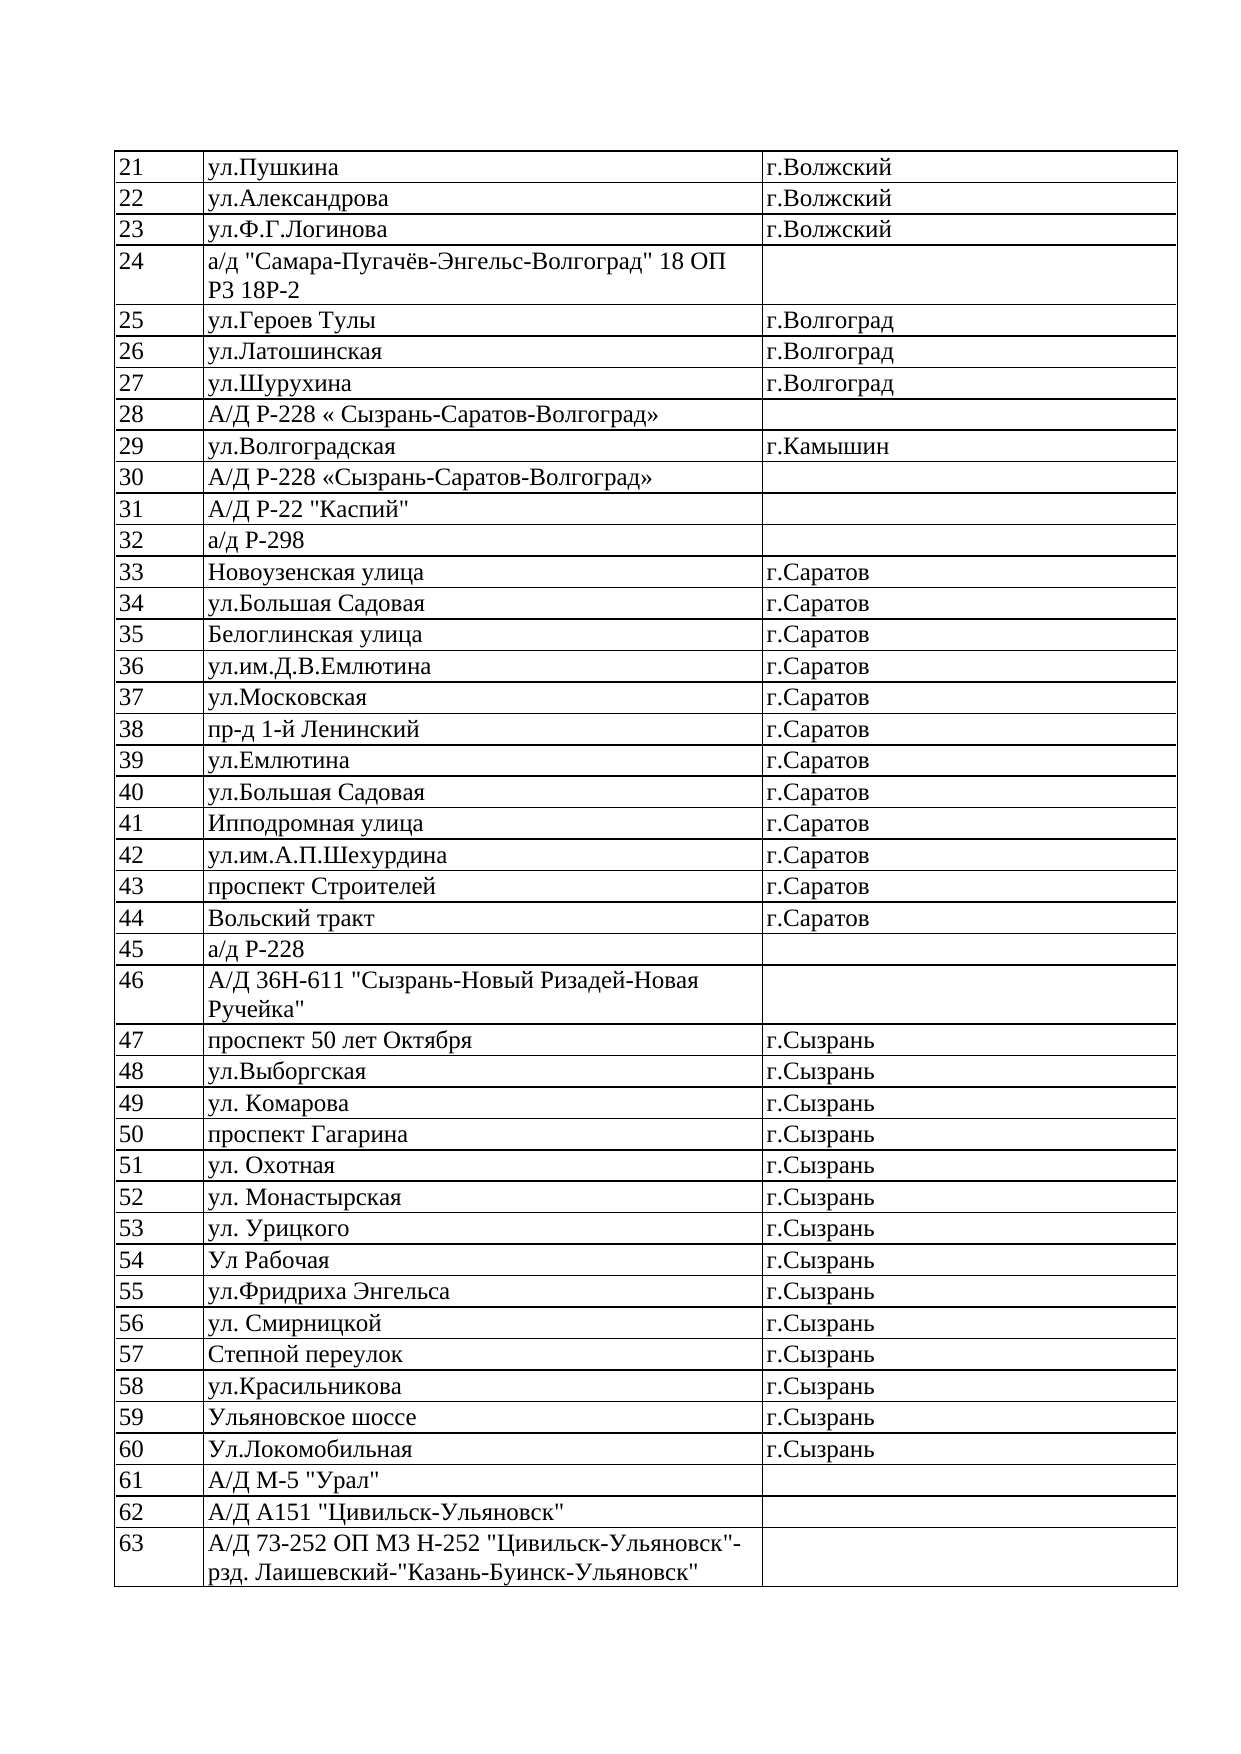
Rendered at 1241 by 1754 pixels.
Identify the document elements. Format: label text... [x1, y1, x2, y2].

table_cell 49 [115, 1087, 203, 1117]
table_cell г.Сызрань [763, 1118, 1177, 1149]
table_cell ул.Емлютина [204, 746, 762, 775]
table_cell г.Саратов [763, 618, 1177, 649]
table_cell А/Д А151 "Цивильск-Ульяновск" [204, 1497, 762, 1526]
table_cell 48 [115, 1056, 203, 1086]
table_cell ул.Фридриха Энгельса [204, 1276, 762, 1306]
table_cell г.Сызрань [763, 1432, 1177, 1463]
table_cell г.Волжский [763, 152, 1177, 181]
table_cell ул.Московская [204, 683, 762, 712]
table_cell пр-д 1-й Ленинский [204, 714, 762, 744]
table_cell 40 [115, 776, 203, 807]
table_cell А/Д 73-252 ОП М3 Н-252 "Цивильск-Ульяновск"-рзд. Лаишевский-"Казань-Буинск-Ульяновск" [204, 1528, 762, 1586]
table_cell [763, 1526, 1177, 1586]
table_cell 38 [115, 714, 203, 744]
table_cell г.Саратов [763, 650, 1177, 681]
table_cell ул.Шурухина [204, 368, 762, 398]
table_cell 35 [115, 619, 203, 649]
table_cell 61 [115, 1465, 203, 1495]
table_cell 30 [115, 462, 203, 492]
table_cell ул.Пушкина [204, 152, 762, 181]
table_cell г.Саратов [763, 807, 1177, 838]
table_cell г.Сызрань [763, 1180, 1177, 1212]
table_cell г.Саратов [763, 744, 1177, 775]
table_cell г.Сызрань [763, 1306, 1177, 1338]
table_cell 22 [115, 183, 203, 213]
table_cell 46 [115, 965, 203, 1023]
table_cell ул.Латошинская [204, 337, 762, 366]
table_cell ул.Ф.Г.Логинова [204, 215, 762, 244]
table_cell Белоглинская улица [204, 620, 762, 649]
table_cell 34 [115, 588, 203, 618]
table_cell [763, 1464, 1177, 1495]
table_cell г.Сызрань [763, 1023, 1177, 1054]
table_cell г.Саратов [763, 555, 1177, 587]
table_cell 43 [115, 871, 203, 901]
table_cell 47 [115, 1024, 203, 1054]
table_cell г.Саратов [763, 870, 1177, 901]
table_cell 57 [115, 1339, 203, 1369]
table_cell г.Саратов [763, 838, 1177, 870]
table_cell 29 [115, 430, 203, 461]
table_cell А/Д Р-228 «Сызрань-Саратов-Волгоград» [204, 462, 762, 492]
table_cell 54 [115, 1244, 203, 1275]
table_cell 32 [115, 525, 203, 555]
table_cell ул.Красильникова [204, 1371, 762, 1401]
table_cell 63 [115, 1528, 203, 1586]
table_cell а/д "Самара-Пугачёв-Энгельс-Волгоград" 18 ОП Р3 18Р-2 [204, 246, 762, 303]
table_cell Новоузенская улица [204, 557, 762, 587]
table_cell 45 [115, 934, 203, 964]
table_cell г.Саратов [763, 775, 1177, 807]
table_cell г.Сызрань [763, 1275, 1177, 1306]
table_cell Вольский тракт [204, 903, 762, 933]
table_cell проспект Строителей [204, 871, 762, 901]
table_cell 60 [115, 1433, 203, 1463]
table_cell 42 [115, 839, 203, 870]
table_cell ул. Смирницкой [204, 1308, 762, 1338]
table_cell ул.Александрова [204, 183, 762, 213]
table_cell 41 [115, 808, 203, 838]
table_cell А/Д Р-228 « Сызрань-Саратов-Волгоград» [204, 400, 762, 429]
table_cell г.Саратов [763, 681, 1177, 712]
table_cell ул. Монастырская [204, 1182, 762, 1212]
table_cell ул. Охотная [204, 1151, 762, 1180]
table_cell 44 [115, 902, 203, 933]
table_cell г.Сызрань [763, 1369, 1177, 1401]
table_cell [763, 398, 1177, 429]
table_cell Ипподромная улица [204, 808, 762, 838]
table_cell а/д Р-298 [204, 525, 762, 555]
table_cell А/Д 36Н-611 "Сызрань-Новый Ризадей-Новая Ручейка" [204, 966, 762, 1023]
table_cell ул.им.Д.В.Емлютина [204, 651, 762, 681]
table_cell г.Сызрань [763, 1212, 1177, 1243]
table_cell 24 [115, 245, 203, 303]
table_cell [763, 461, 1177, 492]
table_cell г.Волжский [763, 181, 1177, 213]
table_cell г.Волгоград [763, 335, 1177, 366]
table_cell г.Волгоград [763, 304, 1177, 335]
table_cell г.Саратов [763, 901, 1177, 933]
table_cell г.Сызрань [763, 1086, 1177, 1117]
table_cell 62 [115, 1496, 203, 1526]
table_cell [763, 964, 1177, 1023]
table_cell 33 [115, 556, 203, 587]
table_cell 56 [115, 1307, 203, 1338]
table_cell ул. Урицкого [204, 1213, 762, 1243]
table_cell 37 [115, 682, 203, 712]
table_cell ул.Большая Садовая [204, 777, 762, 807]
table_cell г.Сызрань [763, 1401, 1177, 1432]
table_cell г.Камышин [763, 429, 1177, 461]
table_cell г.Саратов [763, 713, 1177, 744]
table_cell г.Волгоград [763, 366, 1177, 398]
table_cell 51 [115, 1150, 203, 1180]
table_cell 27 [115, 368, 203, 398]
table_cell ул.Героев Тулы [204, 305, 762, 335]
table_cell ул.Выборгская [204, 1056, 762, 1086]
table_cell 23 [115, 214, 203, 244]
table_cell 59 [115, 1402, 203, 1432]
table_cell 28 [115, 399, 203, 429]
table_cell проспект Гагарина [204, 1119, 762, 1149]
table_cell 25 [115, 305, 203, 335]
table_cell г.Саратов [763, 587, 1177, 618]
table_cell Ульяновское шоссе [204, 1402, 762, 1432]
table_cell [763, 1495, 1177, 1526]
table_cell Ул Рабочая [204, 1245, 762, 1275]
table_cell Степной переулок [204, 1339, 762, 1369]
table_cell 31 [115, 493, 203, 524]
table_cell а/д Р-228 [204, 934, 762, 964]
table_cell 26 [115, 336, 203, 366]
table_cell 52 [115, 1181, 203, 1212]
table_cell 58 [115, 1370, 203, 1401]
table_cell г.Волжский [763, 213, 1177, 244]
table_cell ул.Волгоградская [204, 431, 762, 461]
table_cell 21 [115, 152, 203, 181]
table_cell А/Д Р-22 "Каспий" [204, 494, 762, 524]
table_cell ул.им.А.П.Шехурдина [204, 840, 762, 870]
table_cell г.Сызрань [763, 1149, 1177, 1180]
table_cell 36 [115, 651, 203, 681]
table_cell А/Д М-5 "Урал" [204, 1465, 762, 1495]
table_cell [763, 933, 1177, 964]
table_cell ул. Комарова [204, 1088, 762, 1117]
table_cell г.Сызрань [763, 1243, 1177, 1275]
table_cell г.Сызрань [763, 1055, 1177, 1086]
table_cell [763, 492, 1177, 524]
table_cell г.Сызрань [763, 1338, 1177, 1369]
table_cell [763, 524, 1177, 555]
table_cell 55 [115, 1276, 203, 1306]
table_cell 39 [115, 745, 203, 775]
table_cell Ул.Локомобильная [204, 1434, 762, 1463]
table_cell 50 [115, 1119, 203, 1149]
table_cell ул.Большая Садовая [204, 588, 762, 618]
table_cell проспект 50 лет Октября [204, 1025, 762, 1054]
table_cell [763, 244, 1177, 303]
table_cell 53 [115, 1213, 203, 1243]
